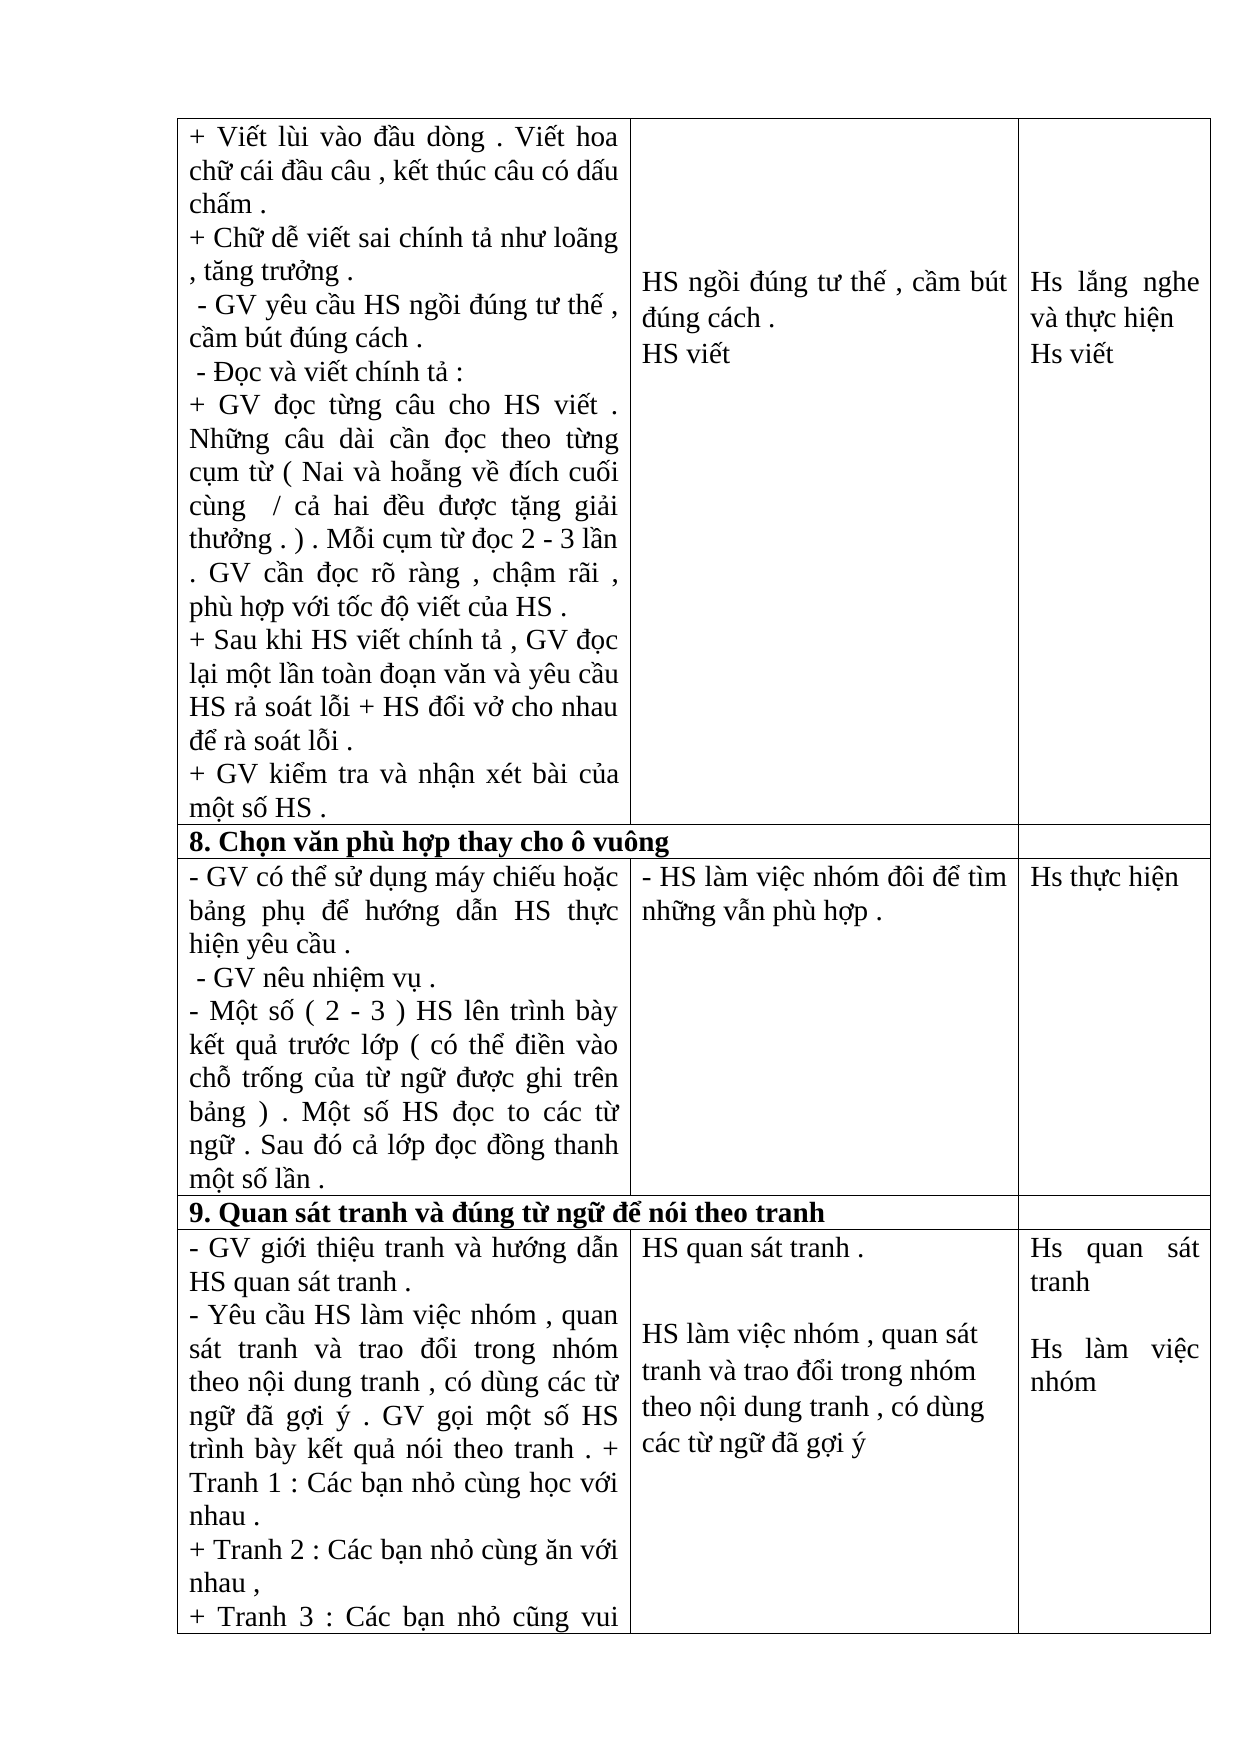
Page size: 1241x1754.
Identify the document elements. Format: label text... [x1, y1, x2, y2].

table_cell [178, 1230, 630, 1633]
table_cell 9. Quan sát tranh và đúng từ ngữ để nói theo tranh [178, 1196, 1018, 1229]
table_cell [1019, 825, 1210, 858]
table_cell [178, 119, 630, 823]
table_cell - HS làm việc nhóm đôi để tìm những vẫn phù hợp . [631, 859, 1018, 1194]
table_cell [631, 1230, 1018, 1633]
table_cell Hs thực hiện [1019, 859, 1210, 1194]
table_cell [631, 119, 1018, 823]
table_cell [1019, 1230, 1210, 1633]
table_cell 8. Chọn văn phù hợp thay cho ô vuông [178, 825, 1018, 858]
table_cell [1019, 119, 1210, 823]
table_cell [1019, 1196, 1210, 1229]
table_cell - GV có thể sử dụng máy chiếu hoặc bảng phụ để hướng dẫn HS thực hiện yêu cầu . - GV nêu nhiệm vụ . - Một số ( 2 - 3 ) HS lên trình bày kết quả trước lớp ( có thể điền vào chỗ trống của từ ngữ được ghi trên bảng ) . Một số HS đọc to các từ ngữ . Sau đó cả lớp đọc đồng thanh một số lần . [178, 859, 630, 1194]
